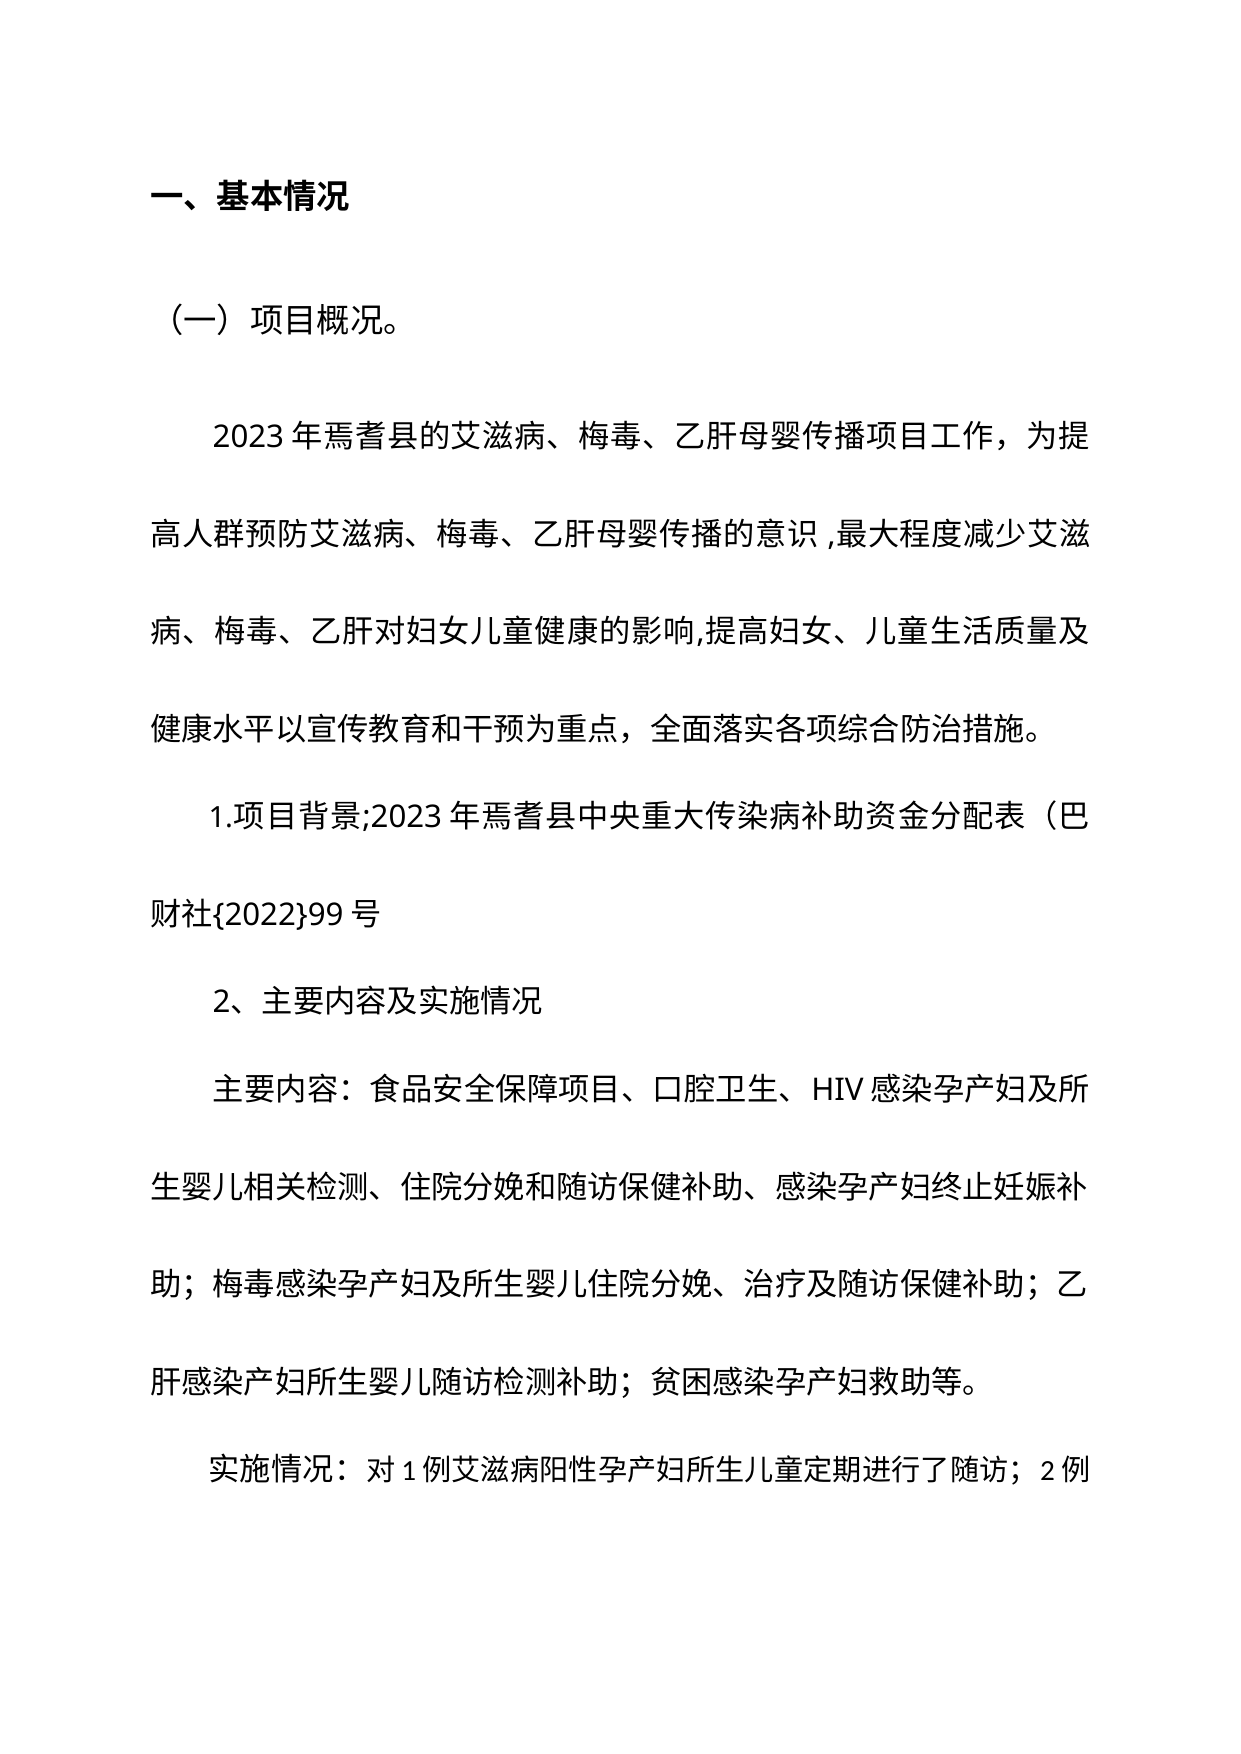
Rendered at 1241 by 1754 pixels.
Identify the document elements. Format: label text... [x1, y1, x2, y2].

text 2023年焉耆县的艾滋病、梅毒、乙肝母婴传播项目工作，为提高人群预防艾滋病、梅毒、乙肝母婴传播的意识 ,最大程度减少艾滋病、梅毒、乙肝对妇女儿童健康的影响,提高妇女、儿童生活质量及健康水平以宣传教育和干预为重点，全面落实各项综合防治措施。 [150, 402, 1090, 759]
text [150, 1435, 1090, 1500]
text 2、主要内容及实施情况 [150, 967, 1090, 1032]
text 主要内容：食品安全保障项目、口腔卫生、HIV感染孕产妇及所生婴儿相关检测、住院分娩和随访保健补助、感染孕产妇终止妊娠补助；梅毒感染孕产妇及所生婴儿住院分娩、治疗及随访保健补助；乙肝感染产妇所生婴儿随访检测补助；贫困感染孕产妇救助等。 [150, 1054, 1090, 1412]
text 一、基本情况 [150, 162, 1090, 227]
text （一）项目概况。 [150, 285, 1090, 350]
text 1.项目背景;2023年焉耆县中央重大传染病补助资金分配表（巴财社{2022}99号 [150, 782, 1090, 944]
